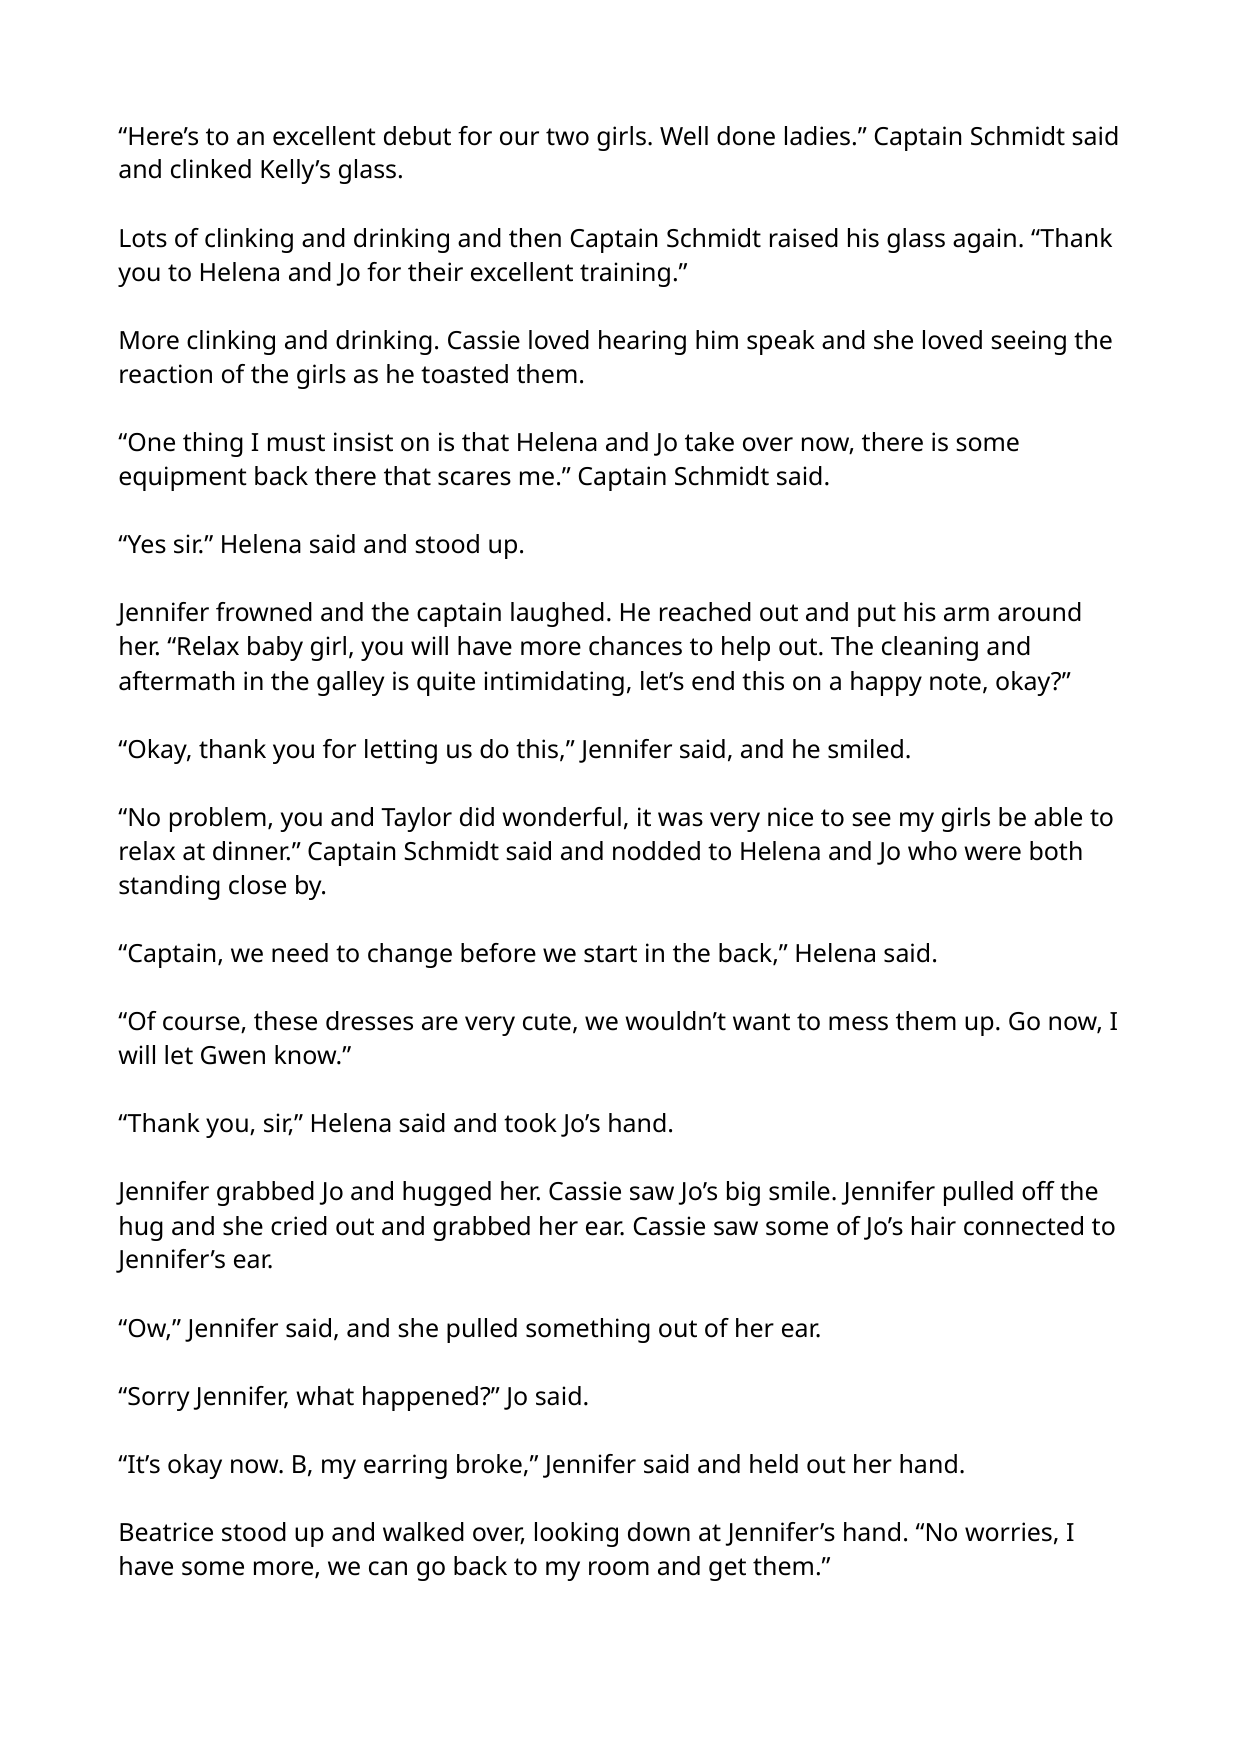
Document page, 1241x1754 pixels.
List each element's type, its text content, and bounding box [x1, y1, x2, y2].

text “Yes sir.” Helena said and stood up. [118, 527, 1122, 561]
text “Sorry Jennifer, what happened?” Jo said. [118, 1378, 1122, 1412]
text “No problem, you and Taylor did wonderful, it was very nice to see my girls be able to relax at dinner.” Captain Schmidt said and nodded to Helena and Jo who were both standing close by. [118, 799, 1122, 902]
text “Thank you, sir,” Helena said and took Jo’s hand. [118, 1106, 1122, 1140]
text “Okay, thank you for letting us do this,” Jennifer said, and he smiled. [118, 731, 1122, 765]
text Lots of clinking and drinking and then Captain Schmidt raised his glass again. “Thank you to Helena and Jo for their excellent training.” [118, 220, 1122, 288]
text Jennifer grabbed Jo and hugged her. Cassie saw Jo’s big smile. Jennifer pulled off the hug and she cried out and grabbed her ear. Cassie saw some of Jo’s hair connected to Jennifer’s ear. [118, 1174, 1122, 1276]
text “One thing I must insist on is that Helena and Jo take over now, there is some equipment back there that scares me.” Captain Schmidt said. [118, 425, 1122, 493]
text More clinking and drinking. Cassie loved hearing him speak and she loved seeing the reaction of the girls as he toasted them. [118, 322, 1122, 391]
text “Here’s to an excellent debut for our two girls. Well done ladies.” Captain Schmidt said and clinked Kelly’s glass. [118, 118, 1122, 186]
text “It’s okay now. B, my earring broke,” Jennifer said and held out her hand. [118, 1447, 1122, 1481]
text Jennifer frowned and the captain laughed. He reached out and put his arm around her. “Relax baby girl, you will have more chances to help out. The cleaning and aftermath in the galley is quite intimidating, let’s end this on a happy note, okay?” [118, 595, 1122, 697]
text “Of course, these dresses are very cute, we wouldn’t want to mess them up. Go now, I will let Gwen know.” [118, 1004, 1122, 1072]
text “Captain, we need to change before we start in the back,” Helena said. [118, 936, 1122, 970]
text “Ow,” Jennifer said, and she pulled something out of her ear. [118, 1310, 1122, 1344]
text Beatrice stood up and walked over, looking down at Jennifer’s hand. “No worries, I have some more, we can go back to my room and get them.” [118, 1515, 1122, 1583]
